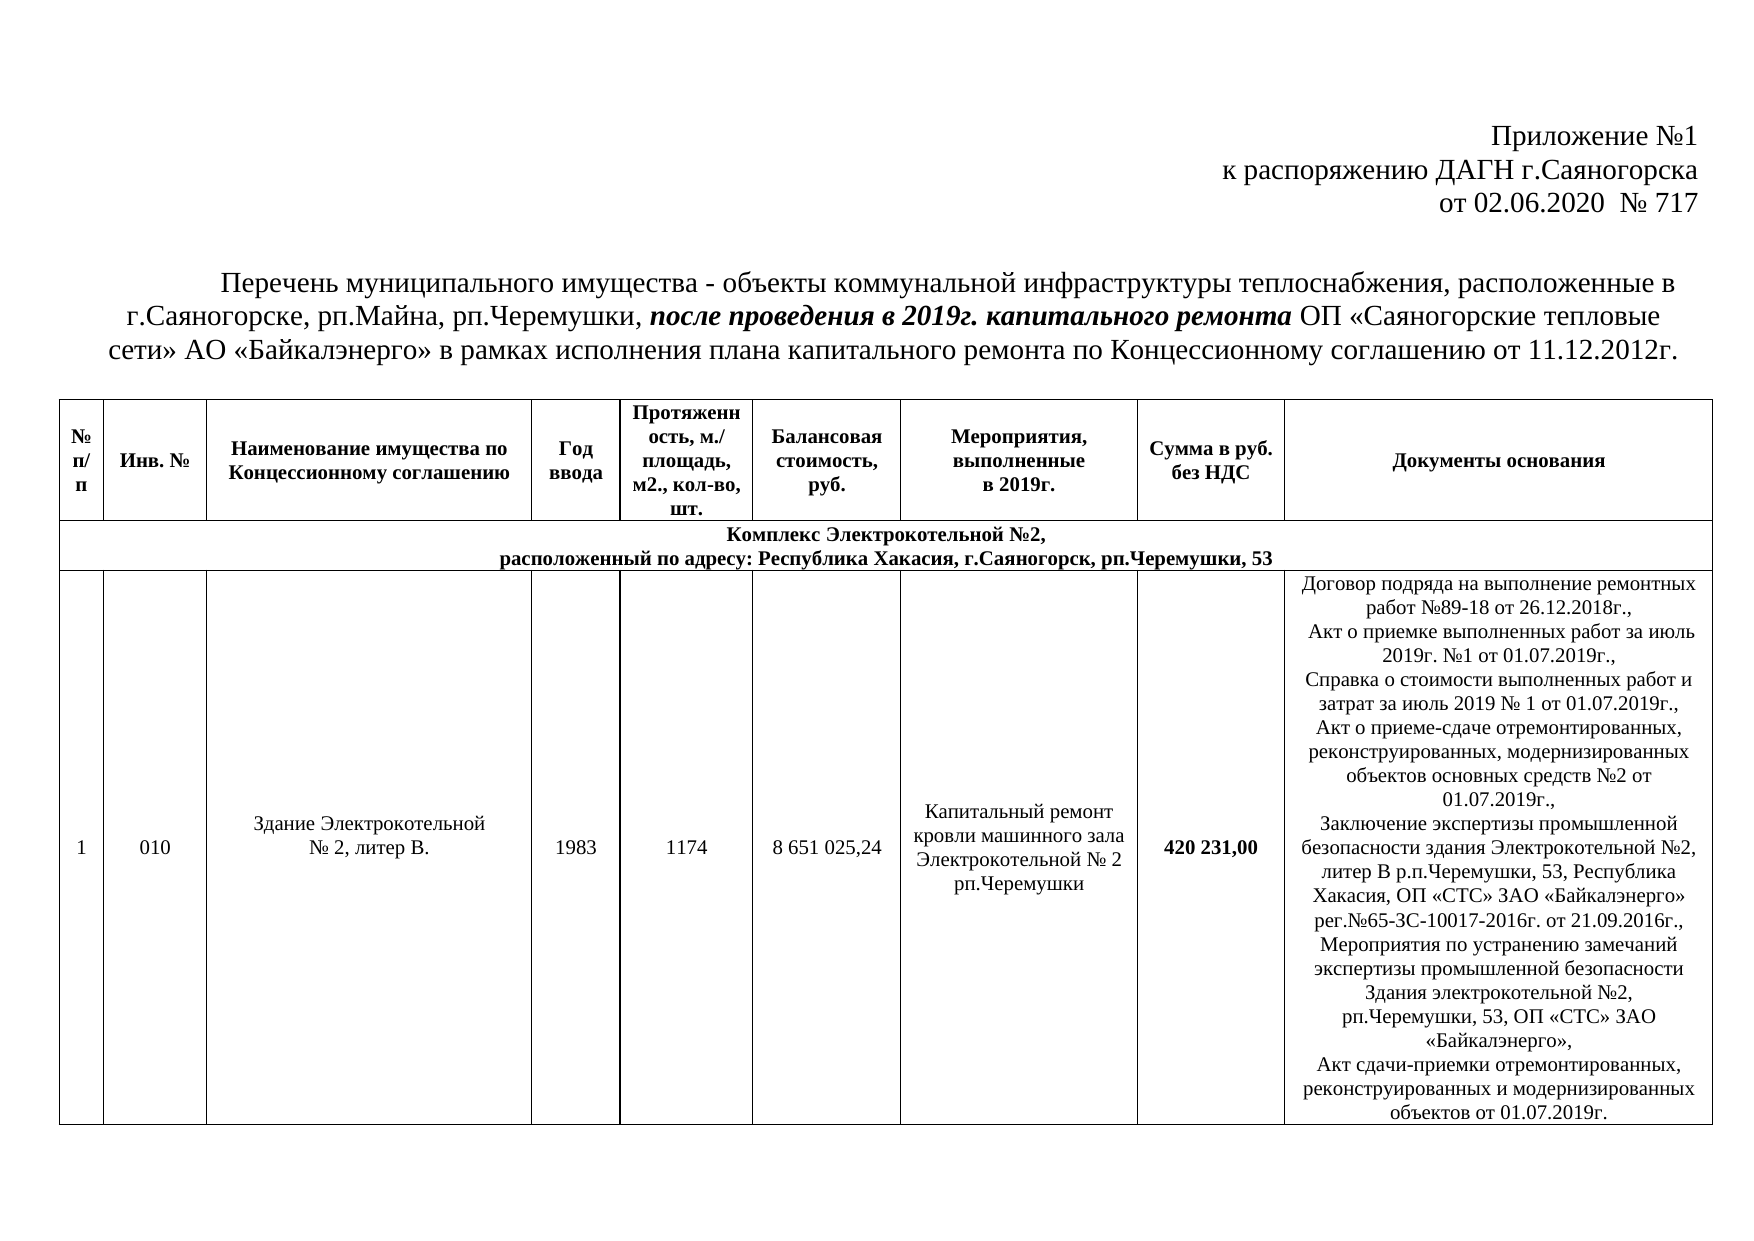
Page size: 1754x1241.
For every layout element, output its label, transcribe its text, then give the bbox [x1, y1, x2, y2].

table_cell 1174 [621, 571, 752, 1124]
table_cell 1 [60, 571, 103, 1124]
table_cell Здание Электрокотельной № 2, литер В. [207, 571, 531, 1124]
table_cell 010 [104, 571, 206, 1124]
table_cell 420 231,00 [1138, 571, 1284, 1124]
table_cell Договор подряда на выполнение ремонтных работ №89-18 от 26.12.2018г., Акт о приемке выполненных работ за июль 2019г. №1 от 01.07.2019г., Справка о стоимости выполненных работ и затрат за июль 2019 № 1 от 01.07.2019г., Акт о приеме-сдаче отремонтированных, реконструированных, модернизированных объектов основных средств №2 от 01.07.2019г., Заключение экспертизы промышленной безопасности здания Электрокотельной №2, литер В р.п.Черемушки, 53, Республика Хакасия, ОП «СТС» ЗАО «Байкалэнерго» рег.№65-ЗС-10017-2016г. от 21.09.2016г., Мероприятия по устранению замечаний экспертизы промышленной безопасности Здания электрокотельной №2, рп.Черемушки, 53, ОП «СТС» ЗАО «Байкалэнерго», Акт сдачи-приемки отремонтированных, реконструированных и модернизированных объектов от 01.07.2019г. [1285, 571, 1712, 1124]
table_header Год ввода [532, 400, 619, 520]
table_header №п/п [60, 400, 103, 520]
table_cell 8 651 025,24 [753, 571, 900, 1124]
table_cell Капитальный ремонт кровли машинного зала Электрокотельной № 2 рп.Черемушки [901, 571, 1137, 1124]
table_header Сумма в руб. без НДС [1138, 400, 1284, 520]
table_header Балансовая стоимость, руб. [753, 400, 900, 520]
text Перечень муниципального имущества - объекты коммунальной инфраструктуры теплоснабжения, расположенные в г.Саяногорске, рп.Майна, рп.Черемушки, после проведения в 2019г. капитального ремонта ОП «Саяногорские тепловые сети» АО «Байкалэнерго» в рамках исполнения плана капитального ремонта по Концессионному соглашению от 11.12.2012г. [89, 265, 1698, 366]
text к распоряжению ДАГН г.Саяногорска [1214, 152, 1698, 185]
text от 02.06.2020 № 717 [1214, 185, 1698, 219]
table_header Протяженность, м./ площадь, м2., кол-во, шт. [621, 400, 752, 520]
table_header Инв. № [104, 400, 206, 520]
table_cell 1983 [532, 571, 619, 1124]
table_header Наименование имущества по Концессионному соглашению [207, 400, 531, 520]
text Приложение №1 [1214, 118, 1698, 152]
table_header Мероприятия, выполненные в 2019г. [901, 400, 1137, 520]
table_cell Комплекс Электрокотельной №2, расположенный по адресу: Республика Хакасия, г.Саяногорск, рп.Черемушки, 53 [60, 521, 1712, 569]
table_header Документы основания [1285, 400, 1712, 520]
